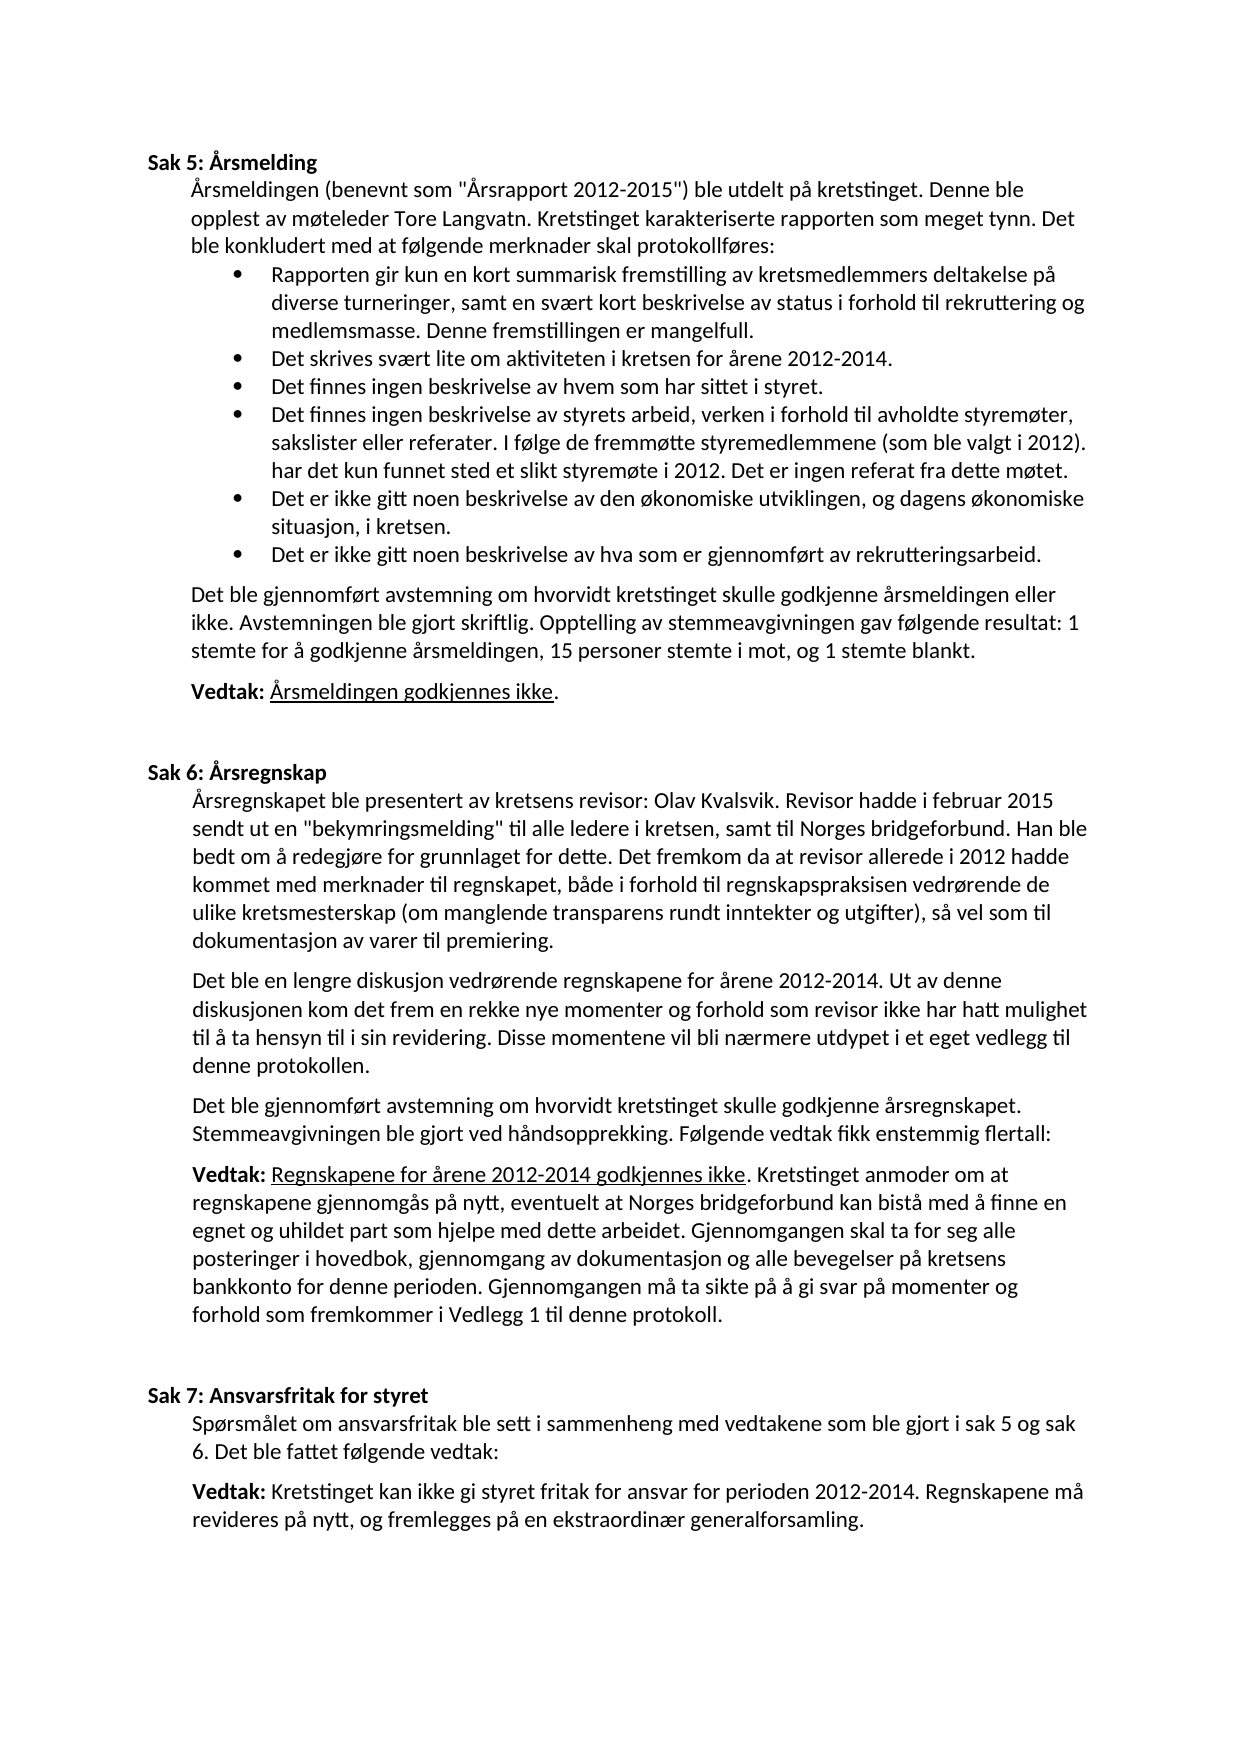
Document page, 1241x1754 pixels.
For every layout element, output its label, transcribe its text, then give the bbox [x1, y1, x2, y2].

list Rapporten gir kun en kort summarisk fremstilling av kretsmedlemmers deltakelse på diverse turneringer, samt en svært kort beskrivelse av status i forhold til rekruttering og medlemsmasse. Denne fremstillingen er mangelfull. [234, 260, 1093, 344]
text Vedtak: Kretstinget kan ikke gi styret fritak for ansvar for perioden 2012-2014. Regnskapene må revideres på nytt, og fremlegges på en ekstraordinær generalforsamling. [192, 1477, 1093, 1533]
list Det skrives svært lite om aktiviteten i kretsen for årene 2012-2014. [234, 344, 1093, 372]
text Sak 6: Årsregnskap [148, 758, 1093, 786]
text Årsmeldingen (benevnt som "Årsrapport 2012-2015") ble utdelt på kretstinget. Denne ble opplest av møteleder Tore Langvatn. Kretstinget karakteriserte rapporten som meget tynn. Det ble konkludert med at følgende merknader skal protokollføres: [191, 176, 1093, 260]
list Det finnes ingen beskrivelse av styrets arbeid, verken i forhold til avholdte styremøter, sakslister eller referater. I følge de fremmøtte styremedlemmene (som ble valgt i 2012). har det kun funnet sted et slikt styremøte i 2012. Det er ingen referat fra dette møtet. [234, 400, 1093, 484]
text Det ble en lengre diskusjon vedrørende regnskapene for årene 2012-2014. Ut av denne diskusjonen kom det frem en rekke nye momenter og forhold som revisor ikke har hatt mulighet til å ta hensyn til i sin revidering. Disse momentene vil bli nærmere utdypet i et eget vedlegg til denne protokollen. [192, 967, 1093, 1079]
list Det er ikke gitt noen beskrivelse av den økonomiske utviklingen, og dagens økonomiske situasjon, i kretsen. [234, 484, 1093, 540]
list Det er ikke gitt noen beskrivelse av hva som er gjennomført av rekrutteringsarbeid. [234, 540, 1093, 568]
text Vedtak: Regnskapene for årene 2012-2014 godkjennes ikke. Kretstinget anmoder om at regnskapene gjennomgås på nytt, eventuelt at Norges bridgeforbund kan bistå med å finne en egnet og uhildet part som hjelpe med dette arbeidet. Gjennomgangen skal ta for seg alle posteringer i hovedbok, gjennomgang av dokumentasjon og alle bevegelser på kretsens bankkonto for denne perioden. Gjennomgangen må ta sikte på å gi svar på momenter og forhold som fremkommer i Vedlegg 1 til denne protokoll. [192, 1160, 1093, 1328]
text Det ble gjennomført avstemning om hvorvidt kretstinget skulle godkjenne årsmeldingen eller ikke. Avstemningen ble gjort skriftlig. Opptelling av stemmeavgivningen gav følgende resultat: 1 stemte for å godkjenne årsmeldingen, 15 personer stemte i mot, og 1 stemte blankt. [191, 580, 1093, 664]
text Sak 7: Ansvarsfritak for styret [148, 1381, 1093, 1409]
list Det finnes ingen beskrivelse av hvem som har sittet i styret. [234, 372, 1093, 400]
text Sak 5: Årsmelding [148, 148, 1093, 176]
text Det ble gjennomført avstemning om hvorvidt kretstinget skulle godkjenne årsregnskapet. Stemmeavgivningen ble gjort ved håndsopprekking. Følgende vedtak fikk enstemmig flertall: [192, 1091, 1093, 1147]
text Vedtak: Årsmeldingen godkjennes ikke. [191, 677, 1093, 705]
text Årsregnskapet ble presentert av kretsens revisor: Olav Kvalsvik. Revisor hadde i februar 2015 sendt ut en "bekymringsmelding" til alle ledere i kretsen, samt til Norges bridgeforbund. Han ble bedt om å redegjøre for grunnlaget for dette. Det fremkom da at revisor allerede i 2012 hadde kommet med merknader til regnskapet, både i forhold til regnskapspraksisen vedrørende de ulike kretsmesterskap (om manglende transparens rundt inntekter og utgifter), så vel som til dokumentasjon av varer til premiering. [192, 786, 1093, 954]
text Spørsmålet om ansvarsfritak ble sett i sammenheng med vedtakene som ble gjort i sak 5 og sak 6. Det ble fattet følgende vedtak: [192, 1409, 1093, 1465]
